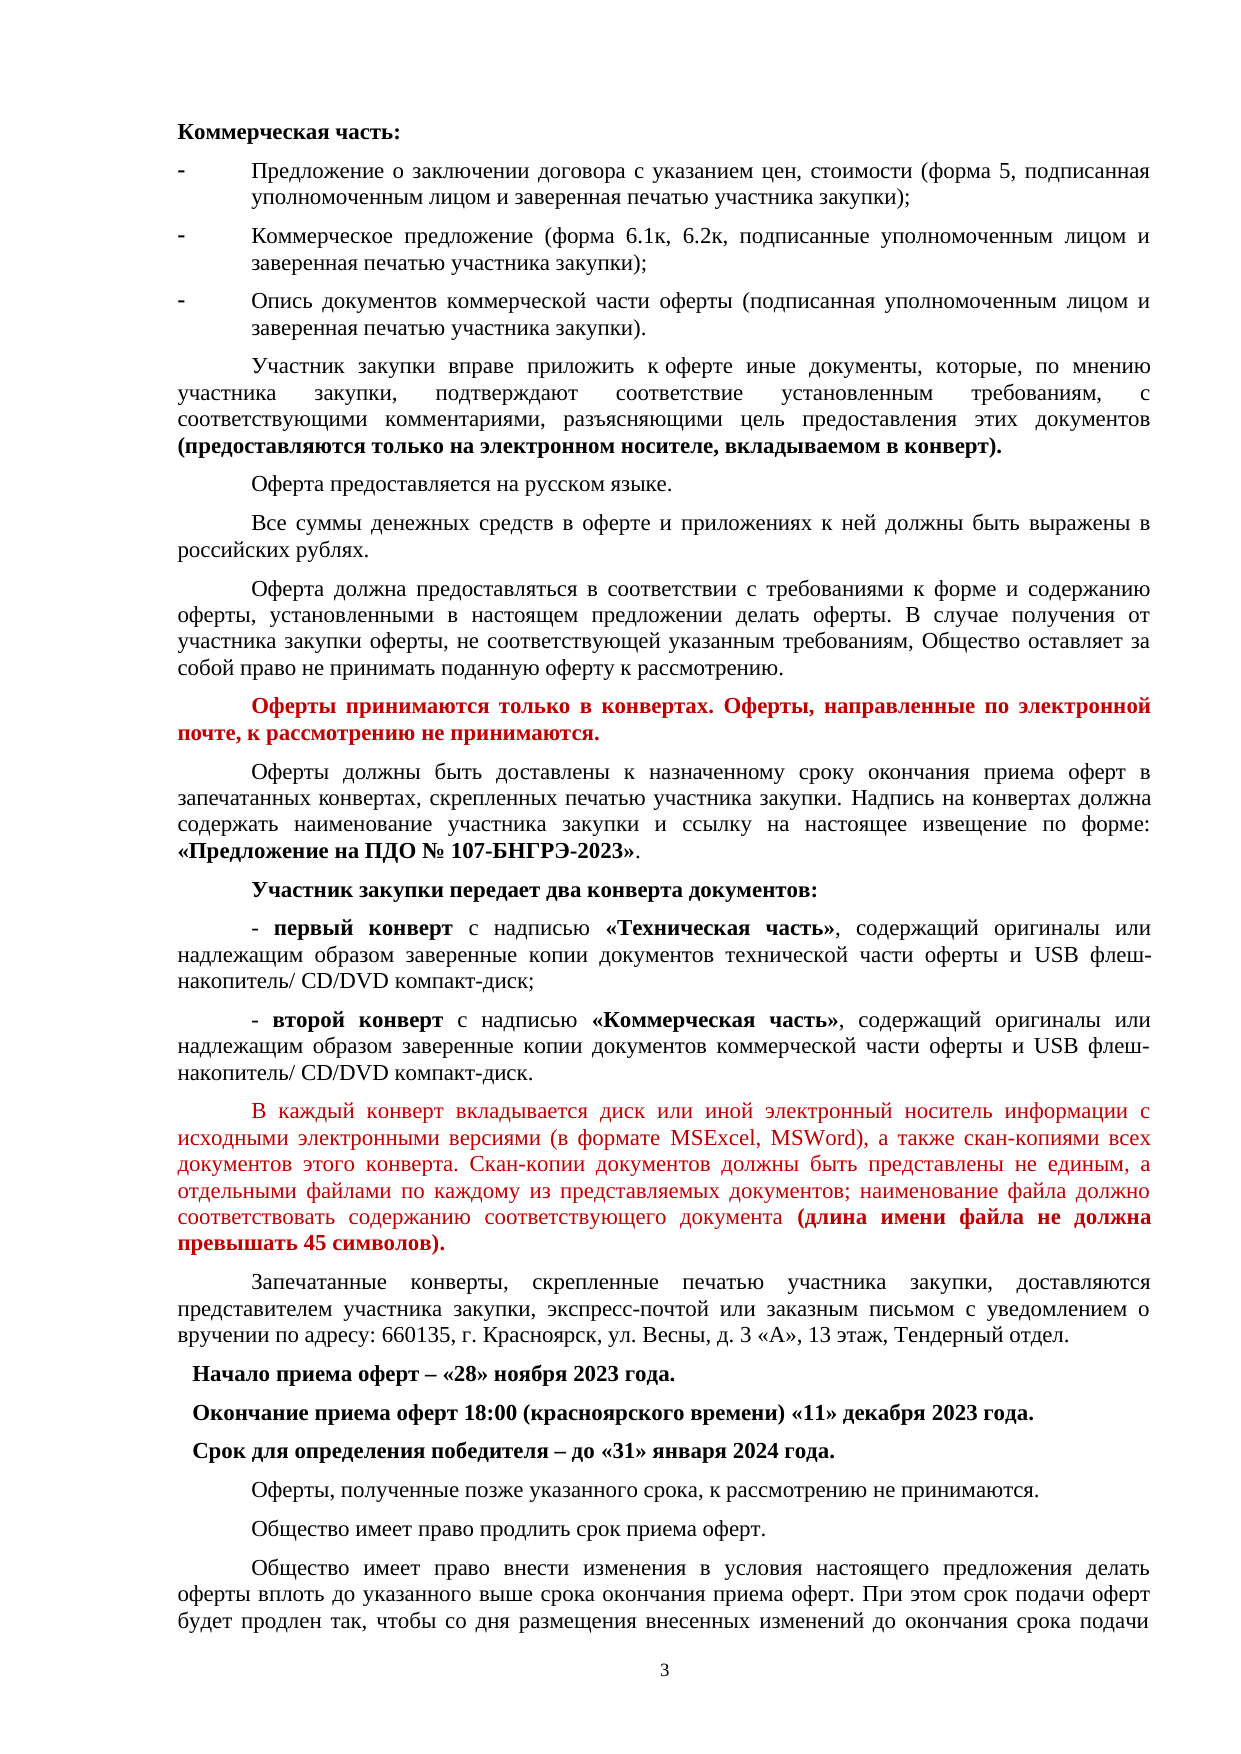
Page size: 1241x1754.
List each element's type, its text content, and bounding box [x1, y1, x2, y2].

text Участник закупки передает два конверта документов: [177, 876, 1152, 902]
text Все суммы денежных средств в оферте и приложениях к ней должны быть выражены в российских рублях. [177, 509, 1152, 562]
text Общество имеет право продлить срок приема оферт. [177, 1515, 1152, 1542]
list Предложение о заключении договора с указанием цен, стоимости (форма 5, подписанная уполномоченным лицом и заверенная печатью участника закупки); [177, 157, 1152, 210]
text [177, 1554, 1152, 1633]
text Коммерческая часть: [177, 118, 1152, 144]
text В каждый конверт вкладывается диск или иной электронный носитель информации с исходными электронными версиями (в формате MSExcel, MSWord), а также скан-копиями всех документов этого конверта. Скан-копии документов должны быть представлены не единым, а отдельными файлами по каждому из представляемых документов; наименование файла должно соответствовать содержанию соответствующего документа (длина имени файла не должна превышать 45 символов). [177, 1098, 1152, 1256]
text Оферта предоставляется на русском языке. [177, 471, 1152, 497]
text Срок для определения победителя – до «31» января 2024 года. [192, 1437, 1152, 1464]
text Запечатанные конверты, скрепленные печатью участника закупки, доставляются представителем участника закупки, экспресс-почтой или заказным письмом с уведомлением о вручении по адресу: 660135, г. Красноярск, ул. Весны, д. 3 «А», 13 этаж, Тендерный отдел. [177, 1268, 1152, 1347]
text Оферты должны быть доставлены к назначенному сроку окончания приема оферт в запечатанных конвертах, скрепленных печатью участника закупки. Надпись на конвертах должна содержать наименование участника закупки и ссылку на настоящее извещение по форме: «Предложение на ПДО № 107-БНГРЭ-2023». [177, 758, 1152, 863]
text Окончание приема оферт 18:00 (красноярского времени) «11» декабря 2023 года. [192, 1399, 1152, 1425]
list Опись документов коммерческой части оферты (подписанная уполномоченным лицом и заверенная печатью участника закупки). [177, 287, 1152, 340]
text - первый конверт с надписью «Техническая часть», содержащий оригиналы или надлежащим образом заверенные копии документов технической части оферты и USB флеш-накопитель/ CD/DVD компакт-диск; [177, 914, 1152, 993]
text - второй конверт с надписью «Коммерческая часть», содержащий оригиналы или надлежащим образом заверенные копии документов коммерческой части оферты и USB флеш-накопитель/ CD/DVD компакт-диск. [177, 1006, 1152, 1085]
list Коммерческое предложение (форма 6.1к, 6.2к, подписанные уполномоченным лицом и заверенная печатью участника закупки); [177, 222, 1152, 275]
text Оферта должна предоставляться в соответствии с требованиями к форме и содержанию оферты, установленными в настоящем предложении делать оферты. В случае получения от участника закупки оферты, не соответствующей указанным требованиям, Общество оставляет за собой право не принимать поданную оферту к рассмотрению. [177, 574, 1152, 680]
text Участник закупки вправе приложить к оферте иные документы, которые, по мнению участника закупки, подтверждают соответствие установленным требованиям, с соответствующими комментариями, разъясняющими цель предоставления этих документов (предоставляются только на электронном носителе, вкладываемом в конверт). [177, 353, 1152, 458]
text Оферты принимаются только в конвертах. Оферты, направленные по электронной почте, к рассмотрению не принимаются. [177, 692, 1152, 745]
text Оферты, полученные позже указанного срока, к рассмотрению не принимаются. [177, 1476, 1152, 1503]
text Начало приема оферт – «28» ноября 2023 года. [192, 1360, 1152, 1386]
